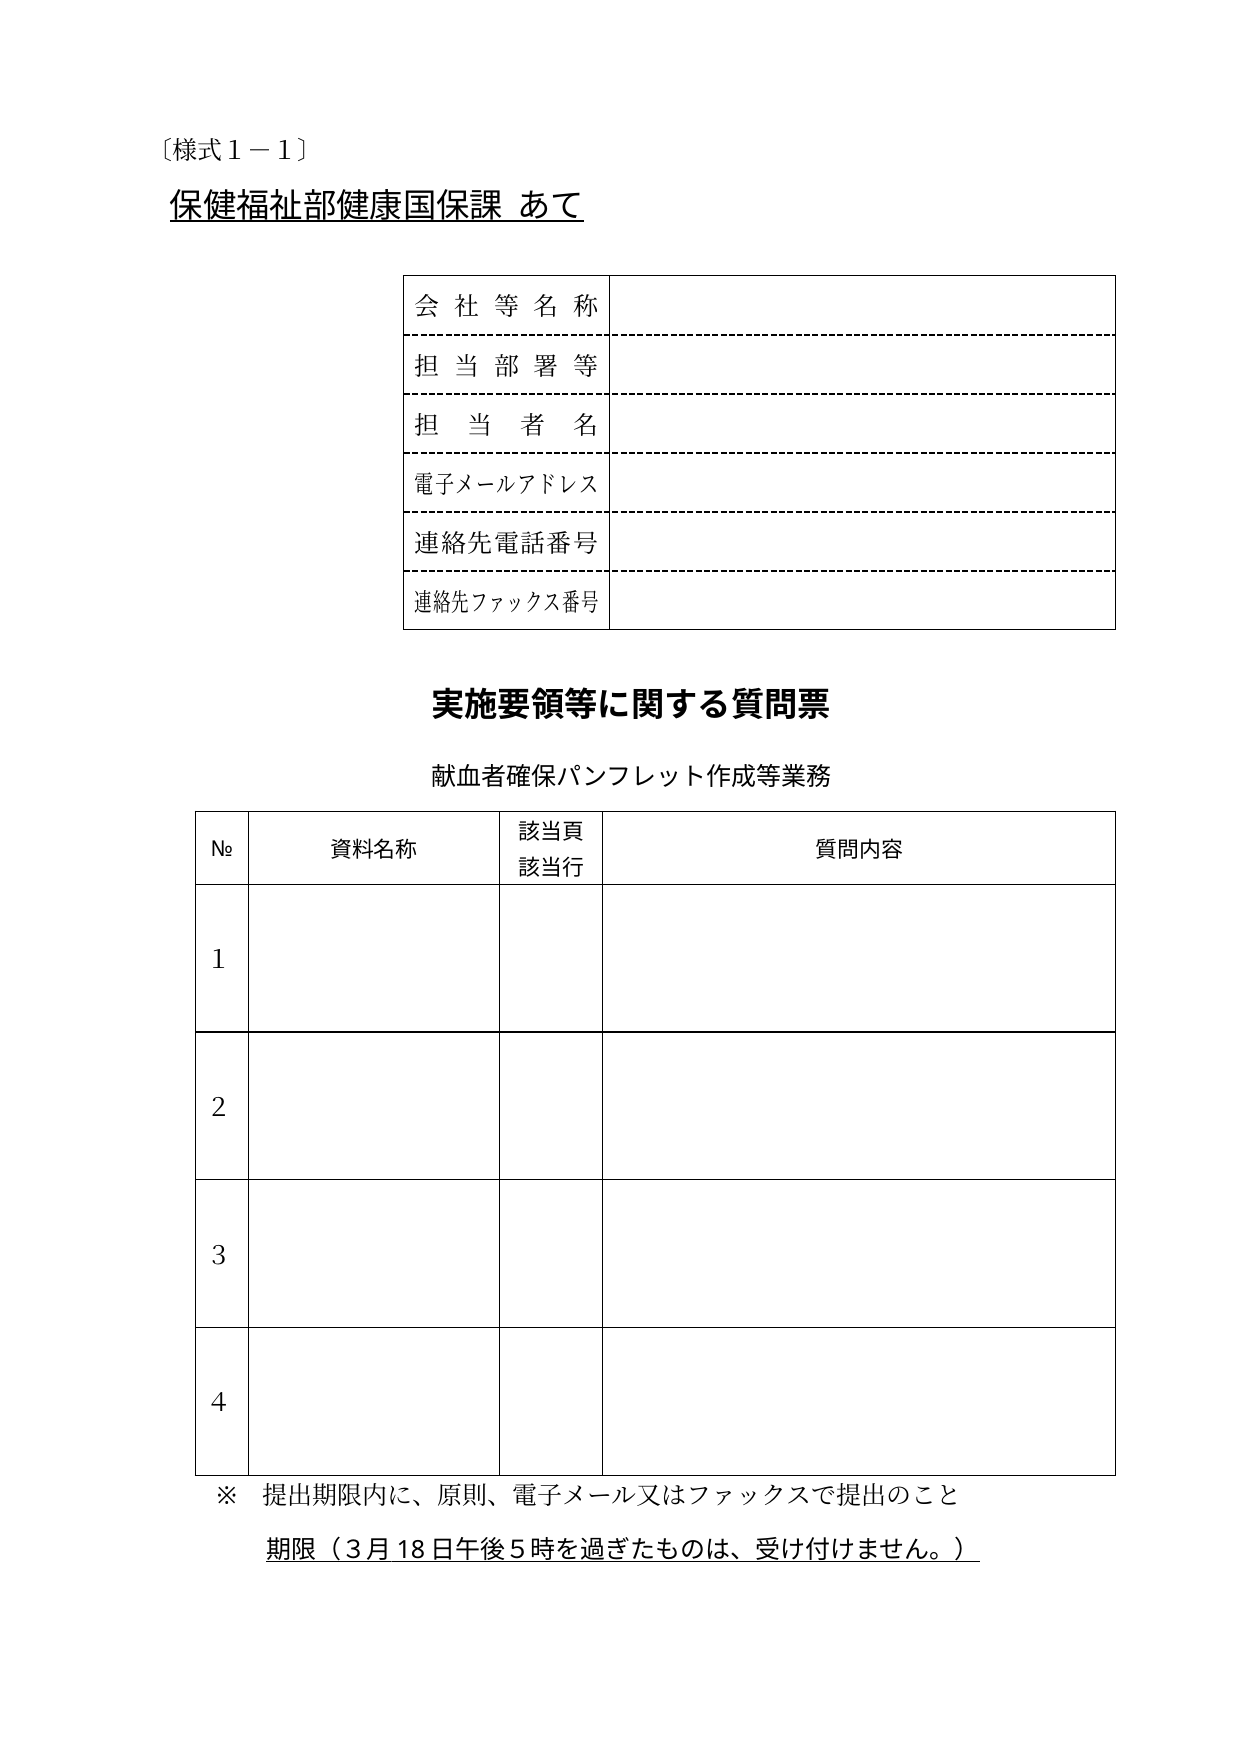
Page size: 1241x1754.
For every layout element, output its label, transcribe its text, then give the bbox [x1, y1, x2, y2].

table_cell [610, 393, 1115, 452]
table_header 会社等名称 [404, 276, 609, 334]
table_cell [610, 511, 1115, 570]
table_cell [500, 1328, 602, 1474]
table_cell [500, 1033, 602, 1179]
table_header 質問内容 [603, 812, 1115, 884]
table_cell 担当部署等 [404, 334, 609, 393]
table_cell [603, 1033, 1115, 1179]
table_cell ３ [196, 1180, 248, 1327]
table_cell 連絡先電話番号 [404, 511, 609, 570]
table_header № [196, 812, 248, 884]
table_cell [603, 1180, 1115, 1327]
text 期限（３月18日午後５時を過ぎたものは、受け付けません。） [191, 1512, 1092, 1584]
table_header [610, 276, 1115, 334]
table_cell ２ [196, 1033, 248, 1179]
table_header 該当頁 該当行 [500, 812, 602, 884]
table_cell １ [196, 885, 248, 1031]
table_cell ４ [196, 1328, 248, 1474]
table_cell [500, 885, 602, 1031]
table_cell [249, 885, 499, 1031]
table_cell 電子メールアドレス [404, 452, 609, 511]
table_cell [603, 1328, 1115, 1474]
text 実施要領等に関する質問票 [169, 666, 1092, 738]
table_cell [610, 334, 1115, 393]
text ※ 提出期限内に、原則、電子メール又はファックスで提出のこと [191, 1476, 1092, 1512]
table_cell [249, 1033, 499, 1179]
table_header 資料名称 [249, 812, 499, 884]
text 〔様式１－１〕 [148, 131, 1092, 167]
text 保健福祉部健康国保課 あて [169, 167, 1092, 239]
text 献血者確保パンフレット作成等業務 [169, 738, 1092, 811]
table_cell [603, 885, 1115, 1031]
table_cell 担当者名 [404, 393, 609, 452]
table_cell [249, 1180, 499, 1327]
table_cell 連絡先ファックス番号 [404, 570, 609, 629]
table_cell [249, 1328, 499, 1474]
table_cell [610, 570, 1115, 629]
table_cell [500, 1180, 602, 1327]
table_cell [610, 452, 1115, 511]
